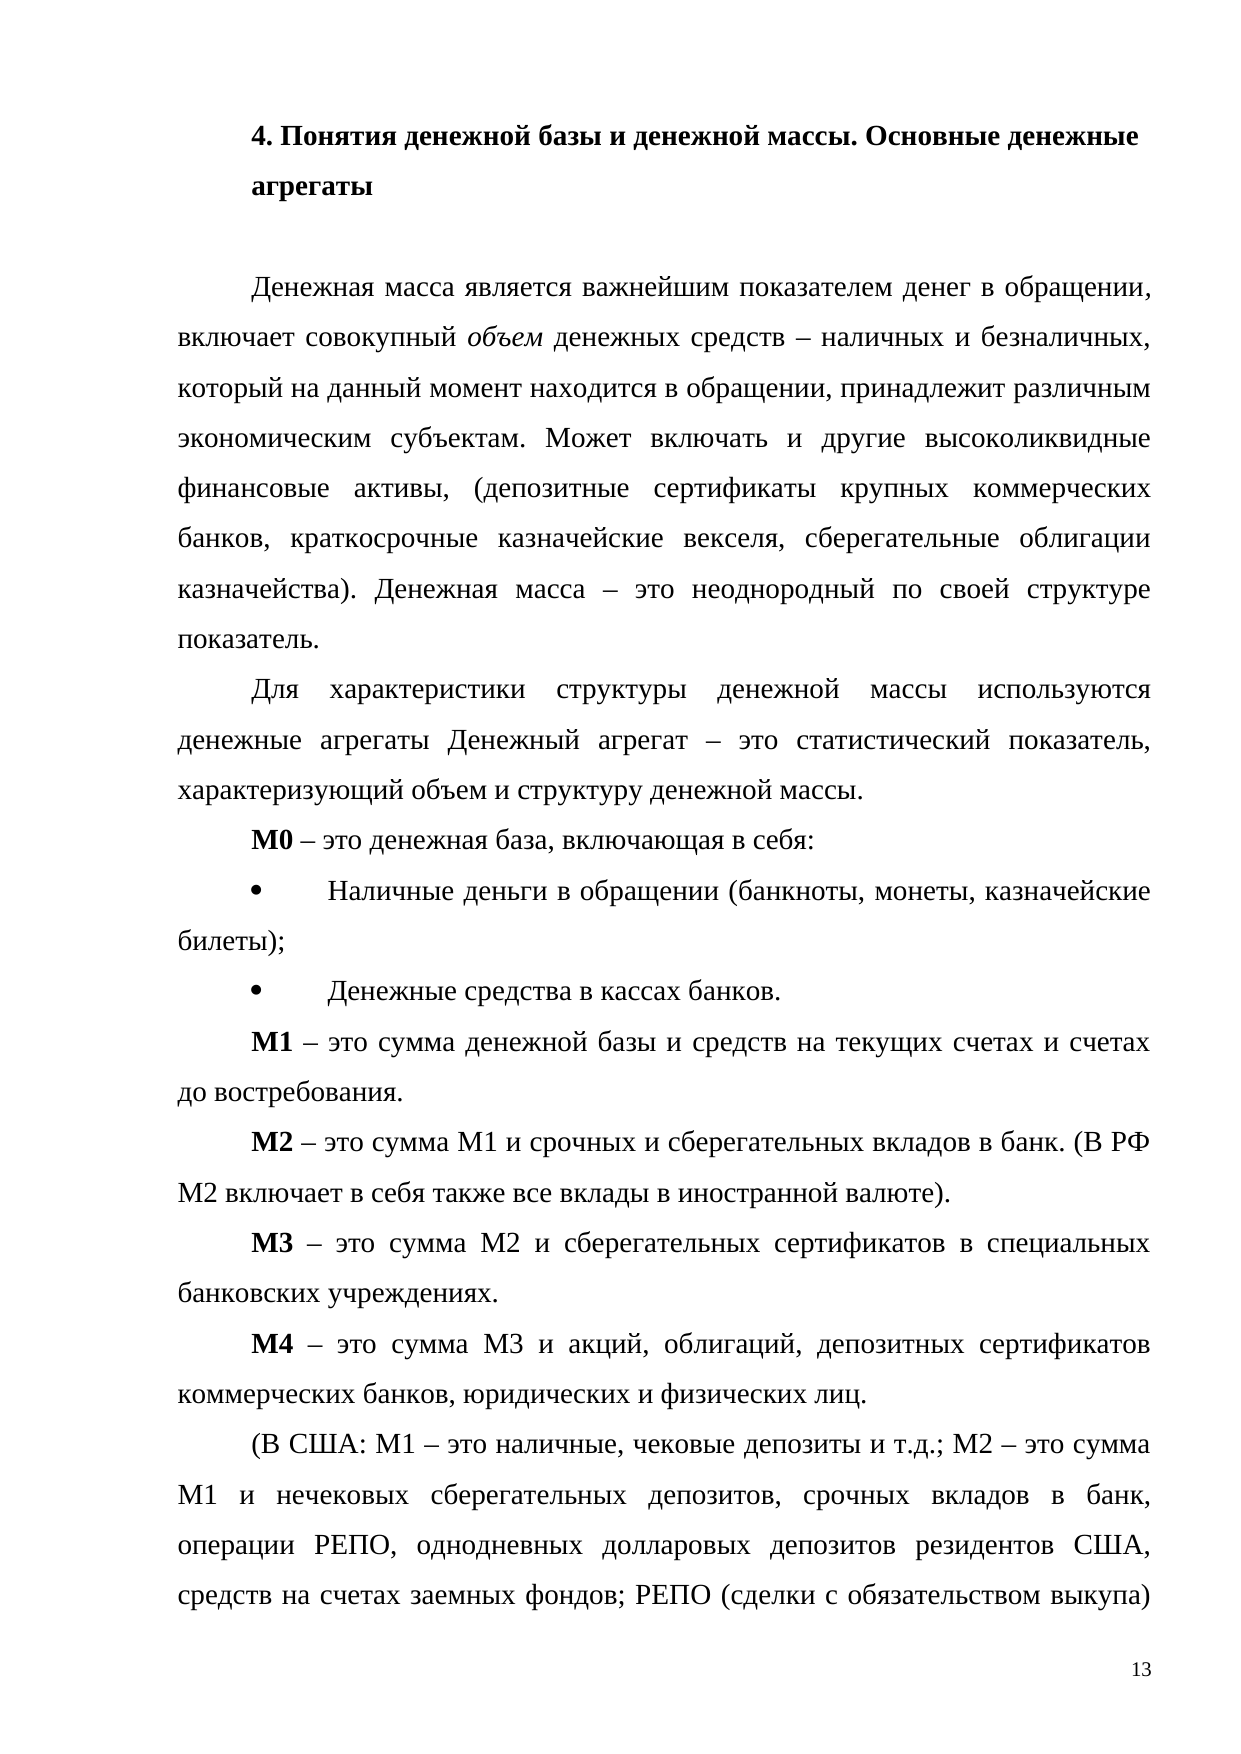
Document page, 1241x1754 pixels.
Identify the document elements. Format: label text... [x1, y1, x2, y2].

subtitle 4. Понятия денежной базы и денежной массы. Основные денежные [177, 118, 1152, 152]
text М2 – это сумма М1 и срочных и сберегательных вкладов в банк. (В РФ М2 включает в себя также все вклады в иностранной валюте). [177, 1124, 1152, 1208]
text М1 – это сумма денежной базы и средств на текущих счетах и счетах до востребования. [177, 1024, 1152, 1108]
text Для характеристики структуры денежной массы используются денежные агрегаты Денежный агрегат – это статистический показатель, характеризующий объем и структуру денежной массы. [177, 672, 1152, 806]
text М3 – это сумма М2 и сберегательных сертификатов в специальных банковских учреждениях. [177, 1225, 1152, 1309]
subtitle агрегаты [177, 168, 1152, 202]
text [177, 1426, 1152, 1611]
list Наличные деньги в обращении (банкноты, монеты, казначейские билеты); [177, 873, 1152, 957]
text М0 – это денежная база, включающая в себя: [177, 822, 1152, 856]
list Денежные средства в кассах банков. [177, 973, 1152, 1007]
text М4 – это сумма М3 и акций, облигаций, депозитных сертификатов коммерческих банков, юридических и физических лиц. [177, 1326, 1152, 1410]
text Денежная масса является важнейшим показателем денег в обращении, включает совокупный объем денежных средств – наличных и безналичных, который на данный момент находится в обращении, принадлежит различным экономическим субъектам. Может включать и другие высоколиквидные финансовые активы, (депозитные сертификаты крупных коммерческих банков, краткосрочные казначейские векселя, сберегательные облигации казначейства). Денежная масса – это неоднородный по своей структуре показатель. [177, 269, 1152, 655]
